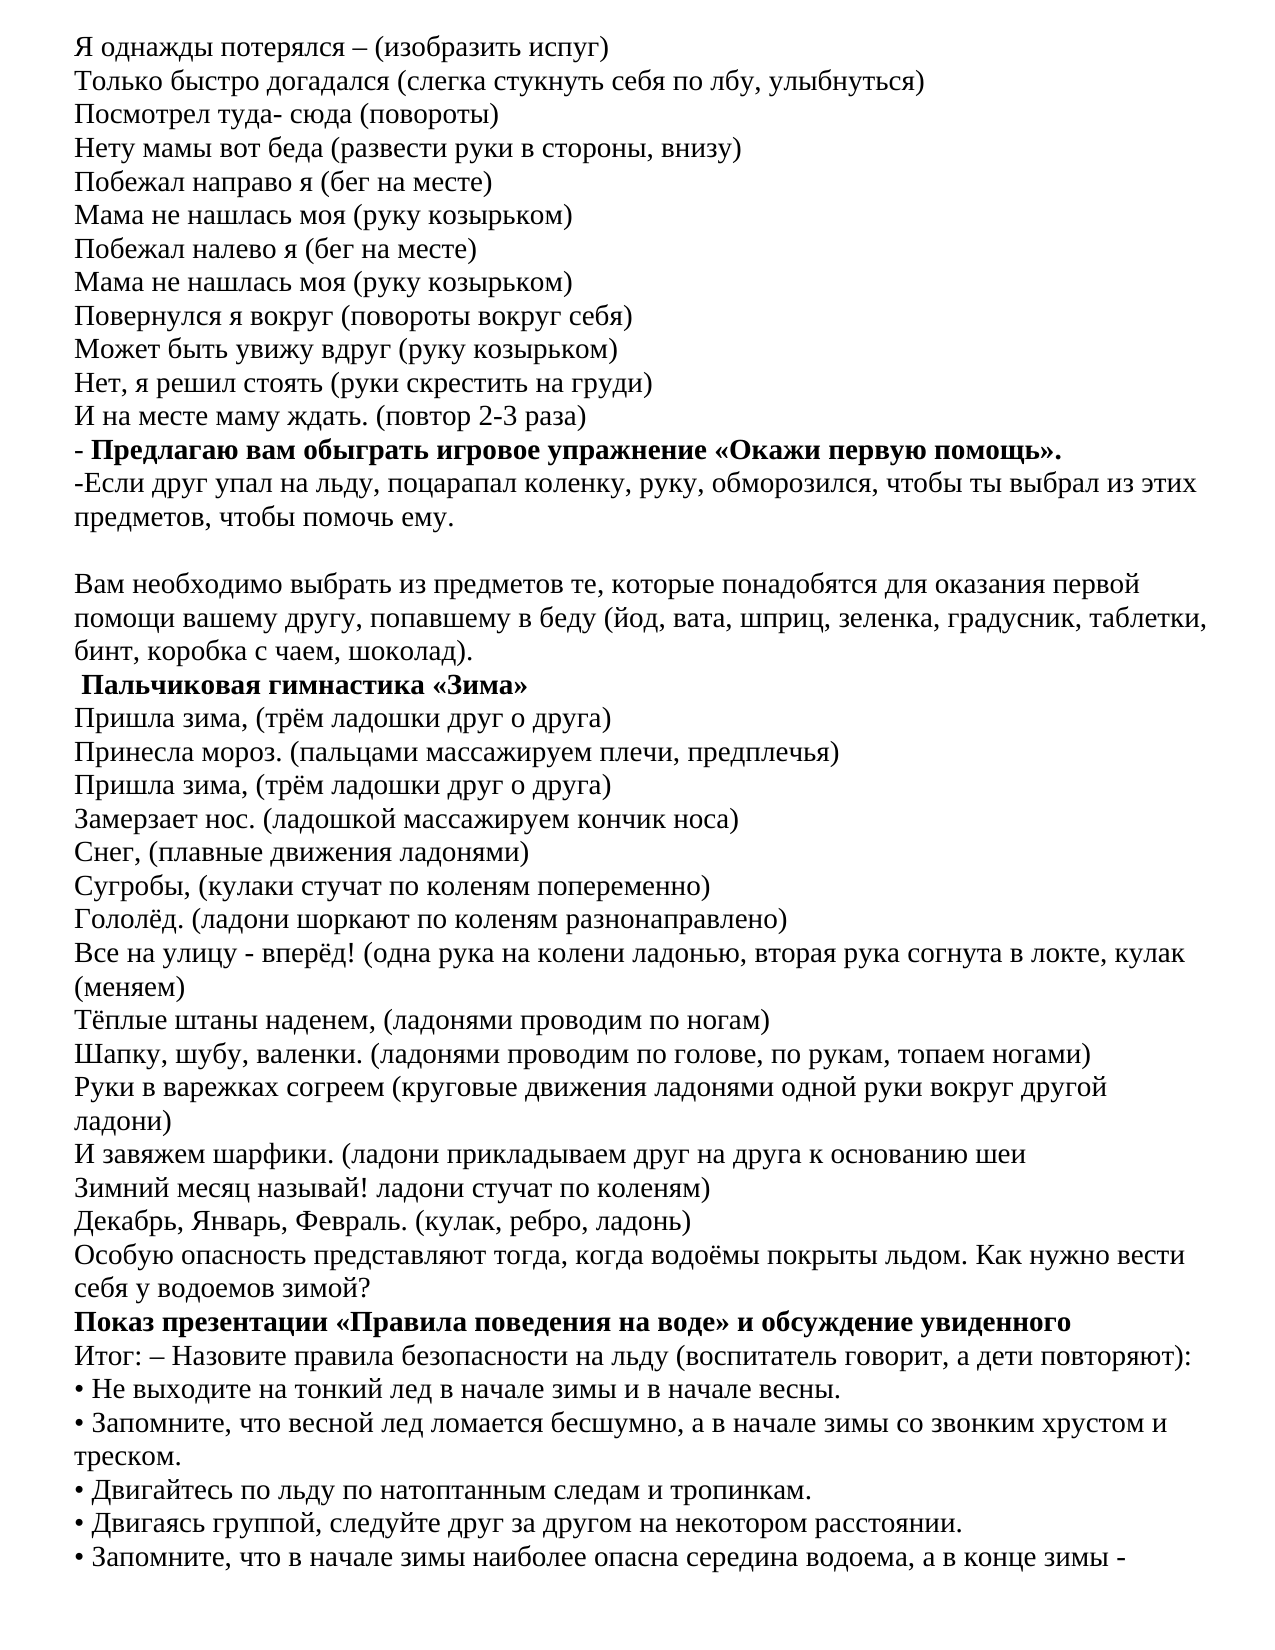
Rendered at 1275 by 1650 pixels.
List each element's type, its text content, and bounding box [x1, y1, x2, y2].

text Шапку, шубу, валенки. (ладонями проводим по голове, по рукам, топаем ногами) [74, 1036, 1211, 1069]
text Нет, я решил стоять (руки скрестить на груди) [74, 365, 1211, 398]
text Все на улицу - вперёд! (одна рука на колени ладонью, вторая рука согнута в локте, кулак (меняем) [74, 935, 1211, 1002]
text Я однажды потерялся – (изобразить испуг) [74, 29, 1211, 63]
text Повернулся я вокруг (повороты вокруг себя) [74, 298, 1211, 331]
text Сугробы, (кулаки стучат по коленям попеременно) [74, 868, 1211, 902]
text • Запомните, что весной лед ломается бесшумно, а в начале зимы со звонким хрустом и треском. [74, 1405, 1211, 1472]
text Руки в варежках согреем (круговые движения ладонями одной руки вокруг другой ладони) [74, 1069, 1211, 1136]
text • Не выходите на тонкий лед в начале зимы и в начале весны. [74, 1371, 1211, 1405]
text Пальчиковая гимнастика «Зима» [74, 667, 1211, 700]
text И на месте маму ждать. (повтор 2-3 раза) [74, 398, 1211, 432]
text Может быть увижу вдруг (руку козырьком) [74, 331, 1211, 365]
text • Двигайтесь по льду по натоптанным следам и тропинкам. [74, 1472, 1211, 1505]
text Принесла мороз. (пальцами массажируем плечи, предплечья) [74, 734, 1211, 767]
text Гололёд. (ладони шоркают по коленям разнонаправлено) [74, 902, 1211, 935]
text Пришла зима, (трём ладошки друг о друга) [74, 767, 1211, 801]
text Вам необходимо выбрать из предметов те, которые понадобятся для оказания первой помощи вашему другу, попавшему в беду (йод, вата, шприц, зеленка, градусник, таблетки, бинт, коробка с чаем, шоколад). [74, 566, 1211, 667]
text - Предлагаю вам обыграть игровое упражнение «Окажи первую помощь». [74, 432, 1211, 466]
text Нету мамы вот беда (развести руки в стороны, внизу) [74, 130, 1211, 164]
text Замерзает нос. (ладошкой массажируем кончик носа) [74, 801, 1211, 834]
text Зимний месяц называй! ладони стучат по коленям) [74, 1170, 1211, 1203]
text -Если друг упал на льду, поцарапал коленку, руку, обморозился, чтобы ты выбрал из этих предметов, чтобы помочь ему. [74, 466, 1211, 533]
text Итог: – Назовите правила безопасности на льду (воспитатель говорит, а дети повторяют): [74, 1338, 1211, 1371]
text Побежал направо я (бег на месте) [74, 164, 1211, 197]
text Декабрь, Январь, Февраль. (кулак, ребро, ладонь) [74, 1203, 1211, 1237]
text Побежал налево я (бег на месте) [74, 231, 1211, 264]
text Посмотрел туда- сюда (повороты) [74, 97, 1211, 130]
text Тёплые штаны наденем, (ладонями проводим по ногам) [74, 1002, 1211, 1036]
text • Двигаясь группой, следуйте друг за другом на некотором расстоянии. [74, 1505, 1211, 1539]
text Показ презентации «Правила поведения на воде» и обсуждение увиденного [74, 1304, 1211, 1338]
text Пришла зима, (трём ладошки друг о друга) [74, 700, 1211, 734]
text Снег, (плавные движения ладонями) [74, 834, 1211, 868]
text И завяжем шарфики. (ладони прикладываем друг на друга к основанию шеи [74, 1136, 1211, 1170]
text Мама не нашлась моя (руку козырьком) [74, 264, 1211, 298]
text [74, 1539, 1211, 1572]
text Только быстро догадался (слегка стукнуть себя по лбу, улыбнуться) [74, 63, 1211, 97]
text Мама не нашлась моя (руку козырьком) [74, 197, 1211, 231]
text Особую опасность представляют тогда, когда водоёмы покрыты льдом. Как нужно вести себя у водоемов зимой? [74, 1237, 1211, 1304]
